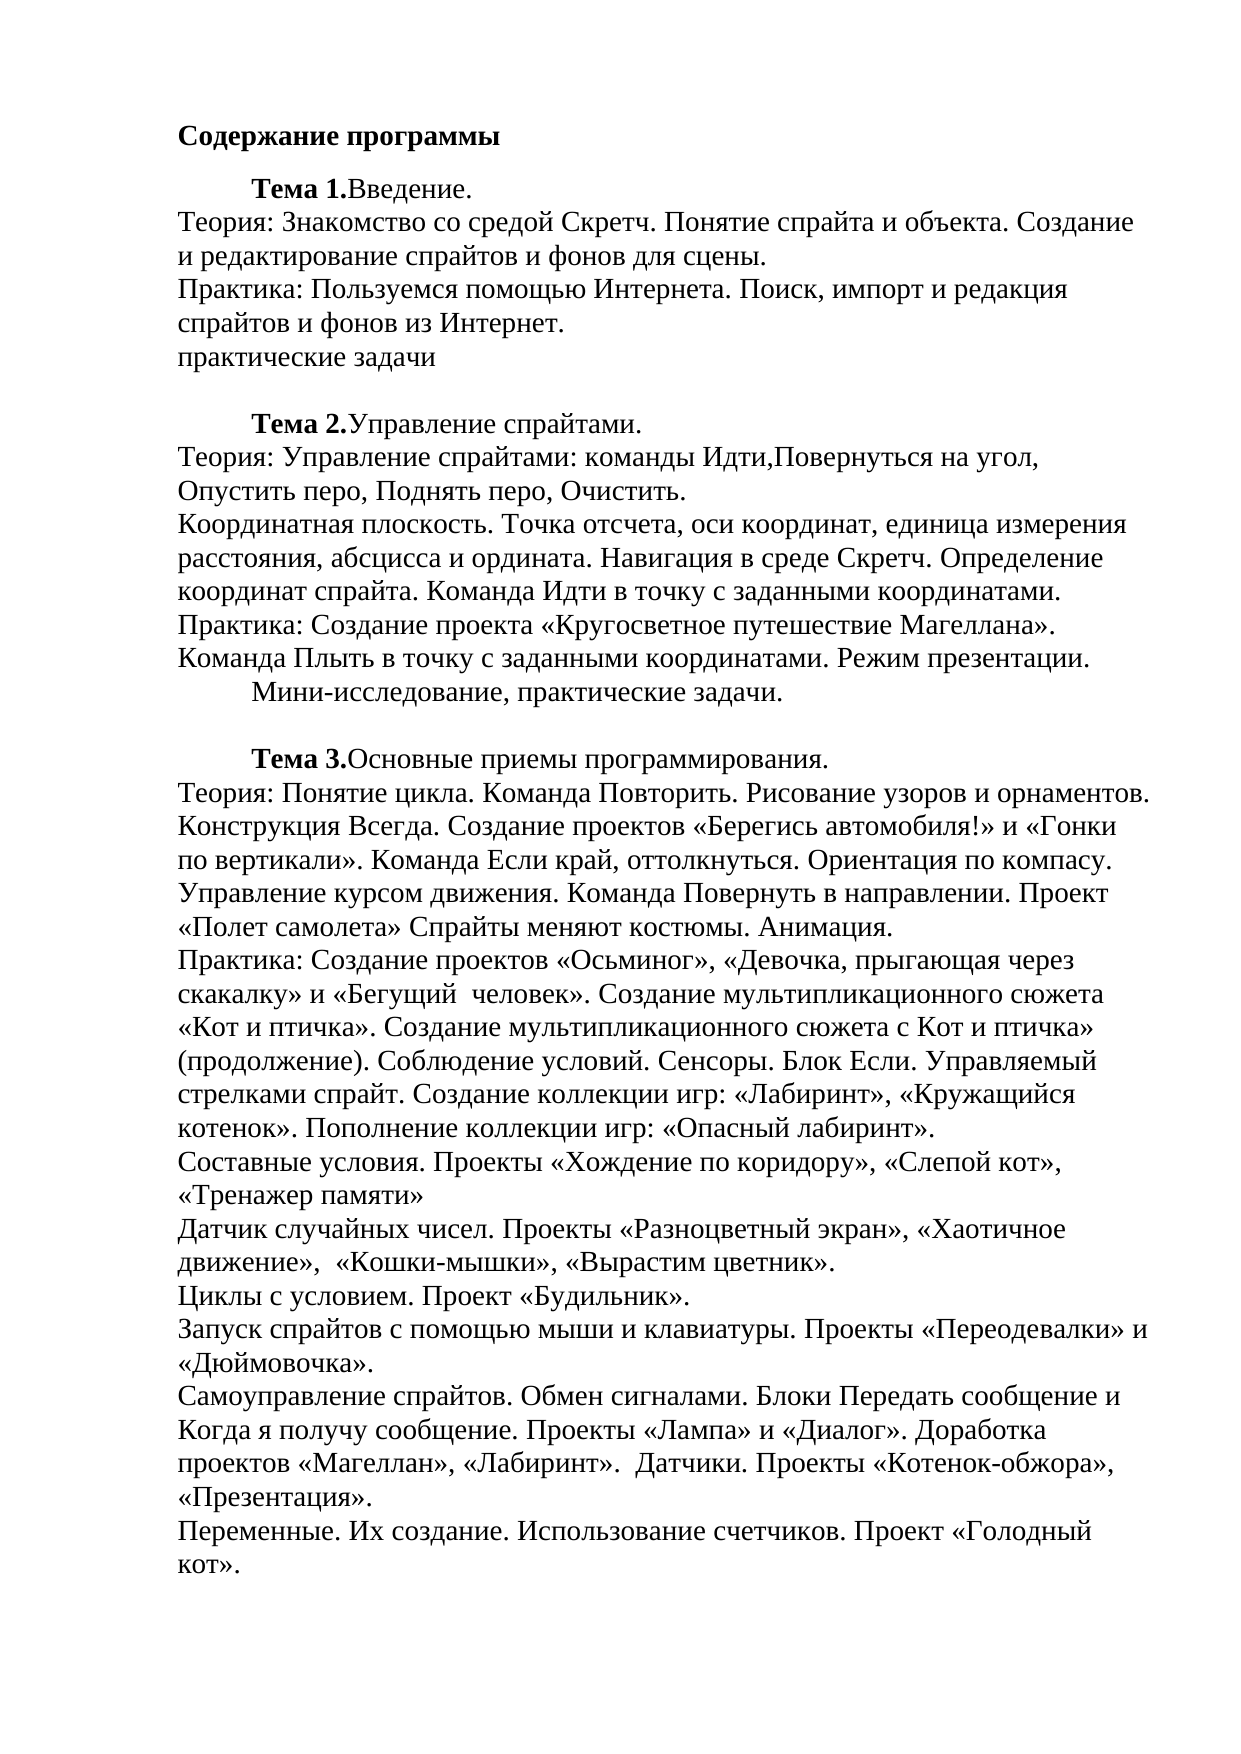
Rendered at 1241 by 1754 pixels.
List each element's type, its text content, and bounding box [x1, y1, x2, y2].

text Содержание программы [177, 118, 1152, 152]
text Практика: Пользуемся помощью Интернета. Поиск, импорт и редакция спрайтов и фонов из Интернет. [177, 272, 1152, 339]
text Циклы с условием. Проект «Будильник». [177, 1278, 1152, 1311]
text Мини-исследование, практические задачи. [177, 674, 1152, 708]
text Переменные. Их создание. Использование счетчиков. Проект «Голодный кот». [177, 1513, 1152, 1580]
text Практика: Создание проекта «Кругосветное путешествие Магеллана». Команда Плыть в точку с заданными координатами. Режим презентации. [177, 607, 1152, 674]
text Теория: Понятие цикла. Команда Повторить. Рисование узоров и орнаментов. [177, 775, 1152, 808]
text Тема 2.Управление спрайтами. [177, 406, 1152, 439]
text Тема 1.Введение. [177, 171, 1152, 204]
text Конструкция Всегда. Создание проектов «Берегись автомобиля!» и «Гонки по вертикали». Команда Если край, оттолкнуться. Ориентация по компасу. Управление курсом движения. Команда Повернуть в направлении. Проект «Полет самолета» Спрайты меняют костюмы. Анимация. [177, 808, 1152, 942]
text Теория: Знакомство со средой Скретч. Понятие спрайта и объекта. Создание и редактирование спрайтов и фонов для сцены. [177, 204, 1152, 272]
text Теория: Управление спрайтами: команды Идти,Повернуться на угол, Опустить перо, Поднять перо, Очистить. [177, 439, 1152, 506]
text практические задачи [177, 339, 1152, 372]
text Составные условия. Проекты «Хождение по коридору», «Слепой кот», «Тренажер памяти» [177, 1144, 1152, 1211]
text Самоуправление спрайтов. Обмен сигналами. Блоки Передать сообщение и Когда я получу сообщение. Проекты «Лампа» и «Диалог». Доработка проектов «Магеллан», «Лабиринт». Датчики. Проекты «Котенок-обжора», «Презентация». [177, 1378, 1152, 1513]
text Запуск спрайтов с помощью мыши и клавиатуры. Проекты «Переодевалки» и «Дюймовочка». [177, 1311, 1152, 1378]
text Координатная плоскость. Точка отсчета, оси координат, единица измерения расстояния, абсцисса и ордината. Навигация в среде Скретч. Определение координат спрайта. Команда Идти в точку с заданными координатами. [177, 506, 1152, 607]
text Практика: Создание проектов «Осьминог», «Девочка, прыгающая через скакалку» и «Бегущий человек». Создание мультипликационного сюжета «Кот и птичка». Создание мультипликационного сюжета с Кот и птичка» (продолжение). Соблюдение условий. Сенсоры. Блок Если. Управляемый стрелками спрайт. Создание коллекции игр: «Лабиринт», «Кружащийся котенок». Пополнение коллекции игр: «Опасный лабиринт». [177, 942, 1152, 1144]
text Тема 3.Основные приемы программирования. [177, 741, 1152, 775]
text Датчик случайных чисел. Проекты «Разноцветный экран», «Хаотичное движение», «Кошки-мышки», «Вырастим цветник». [177, 1211, 1152, 1278]
